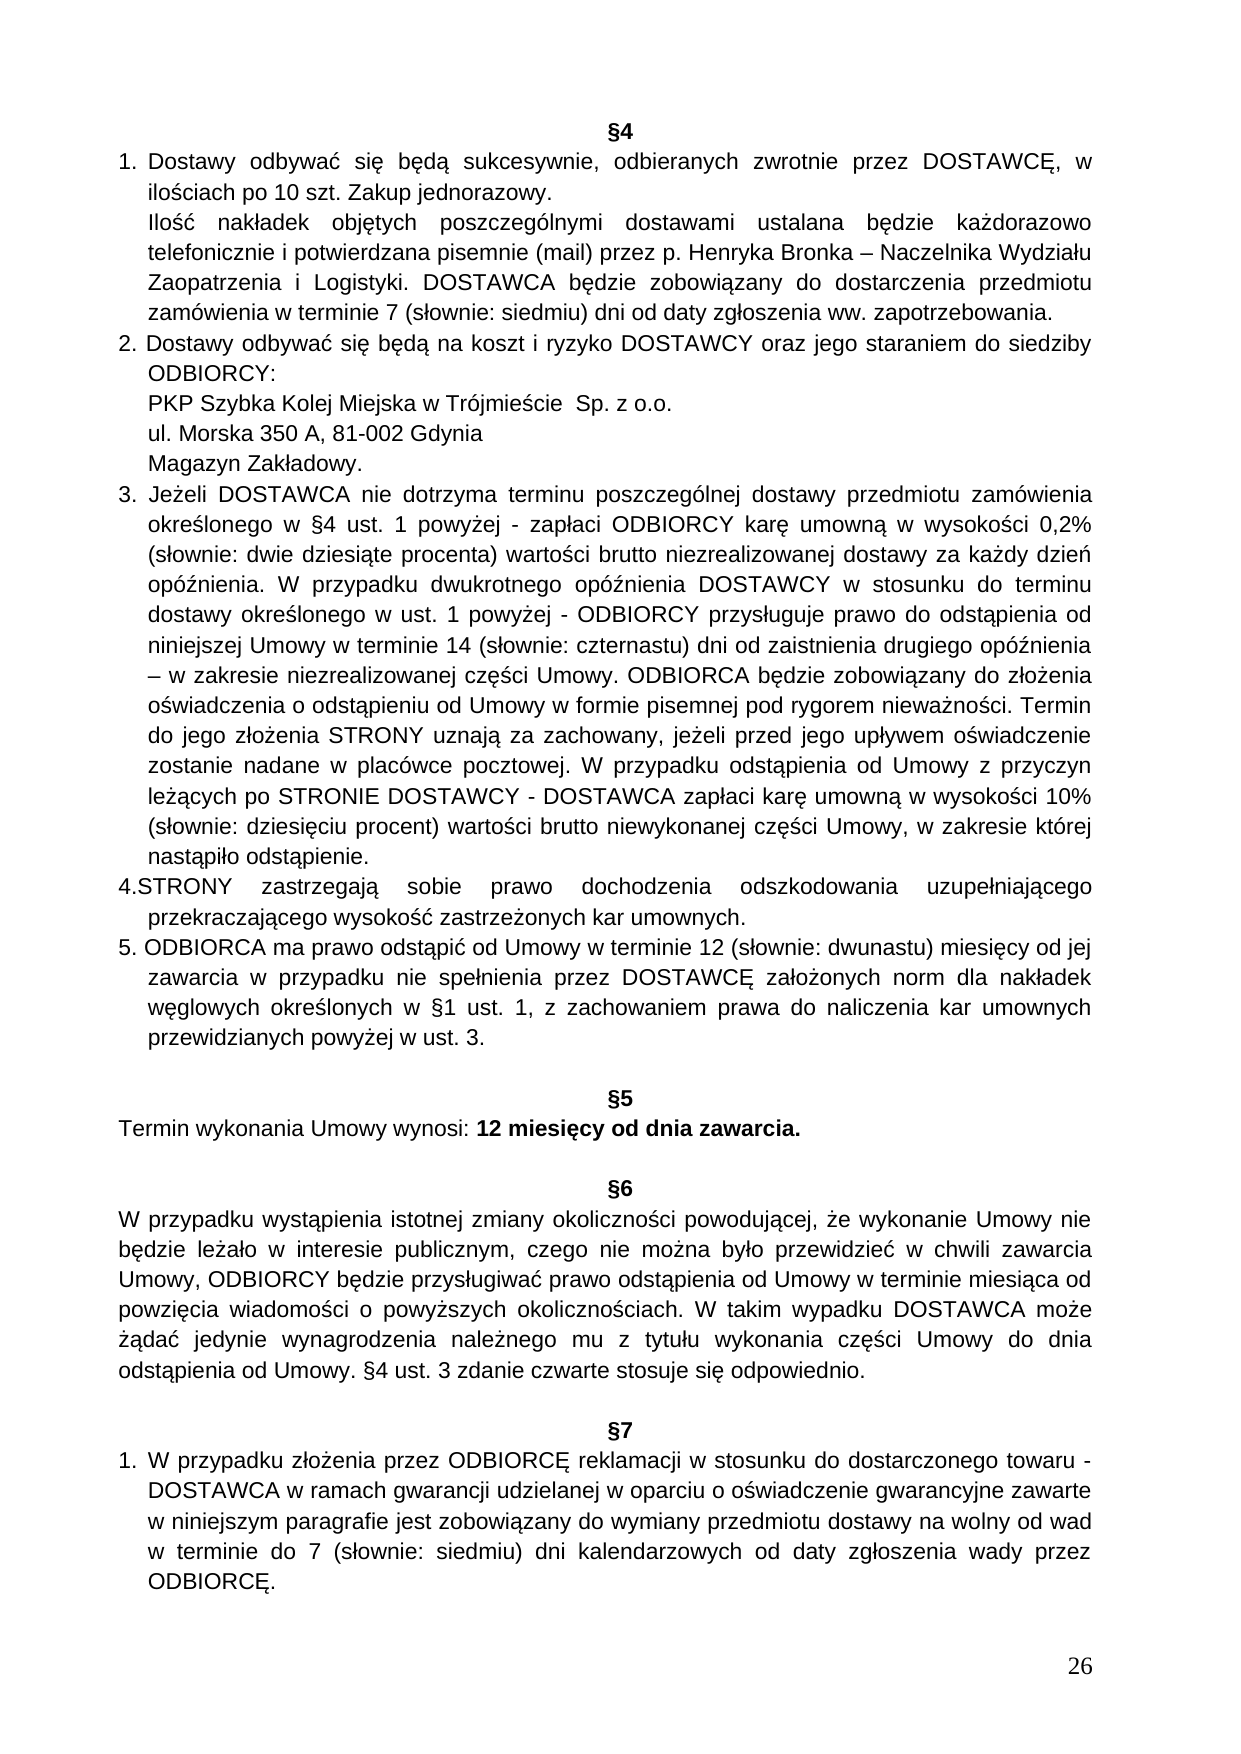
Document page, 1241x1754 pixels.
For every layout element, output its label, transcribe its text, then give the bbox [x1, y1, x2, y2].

text Ilość nakładek objętych poszczególnymi dostawami ustalana będzie każdorazowo telefonicznie i potwierdzana pisemnie (mail) przez p. Henryka Bronka – Naczelnika Wydziału Zaopatrzenia i Logistyki. DOSTAWCA będzie zobowiązany do dostarczenia przedmiotu zamówienia w terminie 7 (słownie: siedmiu) dni od daty zgłoszenia ww. zapotrzebowania. [148, 209, 1092, 326]
text 5. ODBIORCA ma prawo odstąpić od Umowy w terminie 12 (słownie: dwunastu) miesięcy od jej zawarcia w przypadku nie spełnienia przez DOSTAWCĘ założonych norm dla nakładek węglowych określonych w §1 ust. 1, z zachowaniem prawa do naliczenia kar umownych przewidzianych powyżej w ust. 3. [118, 934, 1092, 1051]
text 2. Dostawy odbywać się będą na koszt i ryzyko DOSTAWCY oraz jego staraniem do siedziby ODBIORCY: [118, 329, 1092, 386]
text §7 [148, 1417, 1092, 1443]
text W przypadku wystąpienia istotnej zmiany okoliczności powodującej, że wykonanie Umowy nie będzie leżało w interesie publicznym, czego nie można było przewidzieć w chwili zawarcia Umowy, ODBIORCY będzie przysługiwać prawo odstąpienia od Umowy w terminie miesiąca od powzięcia wiadomości o powyższych okolicznościach. W takim wypadku DOSTAWCA może żądać jedynie wynagrodzenia należnego mu z tytułu wykonania części Umowy do dnia odstąpienia od Umowy. §4 ust. 3 zdanie czwarte stosuje się odpowiednio. [118, 1206, 1092, 1383]
list Dostawy odbywać się będą sukcesywnie, odbieranych zwrotnie przez DOSTAWCĘ, w ilościach po 10 szt. Zakup jednorazowy. [118, 148, 1092, 205]
text PKP Szybka Kolej Miejska w Trójmieście Sp. z o.o. [148, 390, 1092, 416]
text §5 [148, 1085, 1092, 1111]
text §6 [148, 1175, 1092, 1202]
text Termin wykonania Umowy wynosi: 12 miesięcy od dnia zawarcia. [118, 1115, 1092, 1141]
text Magazyn Zakładowy. [148, 450, 1092, 477]
text §4 [148, 118, 1092, 144]
text 4.STRONY zastrzegają sobie prawo dochodzenia odszkodowania uzupełniającego przekraczającego wysokość zastrzeżonych kar umownych. [118, 873, 1092, 930]
text 3. Jeżeli DOSTAWCA nie dotrzyma terminu poszczególnej dostawy przedmiotu zamówienia określonego w §4 ust. 1 powyżej - zapłaci ODBIORCY karę umowną w wysokości 0,2% (słownie: dwie dziesiąte procenta) wartości brutto niezrealizowanej dostawy za każdy dzień opóźnienia. W przypadku dwukrotnego opóźnienia DOSTAWCY w stosunku do terminu dostawy określonego w ust. 1 powyżej - ODBIORCY przysługuje prawo do odstąpienia od niniejszej Umowy w terminie 14 (słownie: czternastu) dni od zaistnienia drugiego opóźnienia – w zakresie niezrealizowanej części Umowy. ODBIORCA będzie zobowiązany do złożenia oświadczenia o odstąpieniu od Umowy w formie pisemnej pod rygorem nieważności. Termin do jego złożenia STRONY uznają za zachowany, jeżeli przed jego upływem oświadczenie zostanie nadane w placówce pocztowej. W przypadku odstąpienia od Umowy z przyczyn leżących po STRONIE DOSTAWCY - DOSTAWCA zapłaci karę umowną w wysokości 10% (słownie: dziesięciu procent) wartości brutto niewykonanej części Umowy, w zakresie której nastąpiło odstąpienie. [118, 481, 1092, 869]
text ul. Morska 81-002 Gdynia [148, 420, 1092, 447]
list W przypadku złożenia przez ODBIORCĘ reklamacji w stosunku do dostarczonego towaru - DOSTAWCA w ramach gwarancji udzielanej w oparciu o oświadczenie gwarancyjne zawarte w niniejszym paragrafie jest zobowiązany do wymiany przedmiotu dostawy na wolny od wad w terminie do 7 (słownie: siedmiu) dni kalendarzowych od daty zgłoszenia wady przez ODBIORCĘ. [118, 1447, 1092, 1594]
